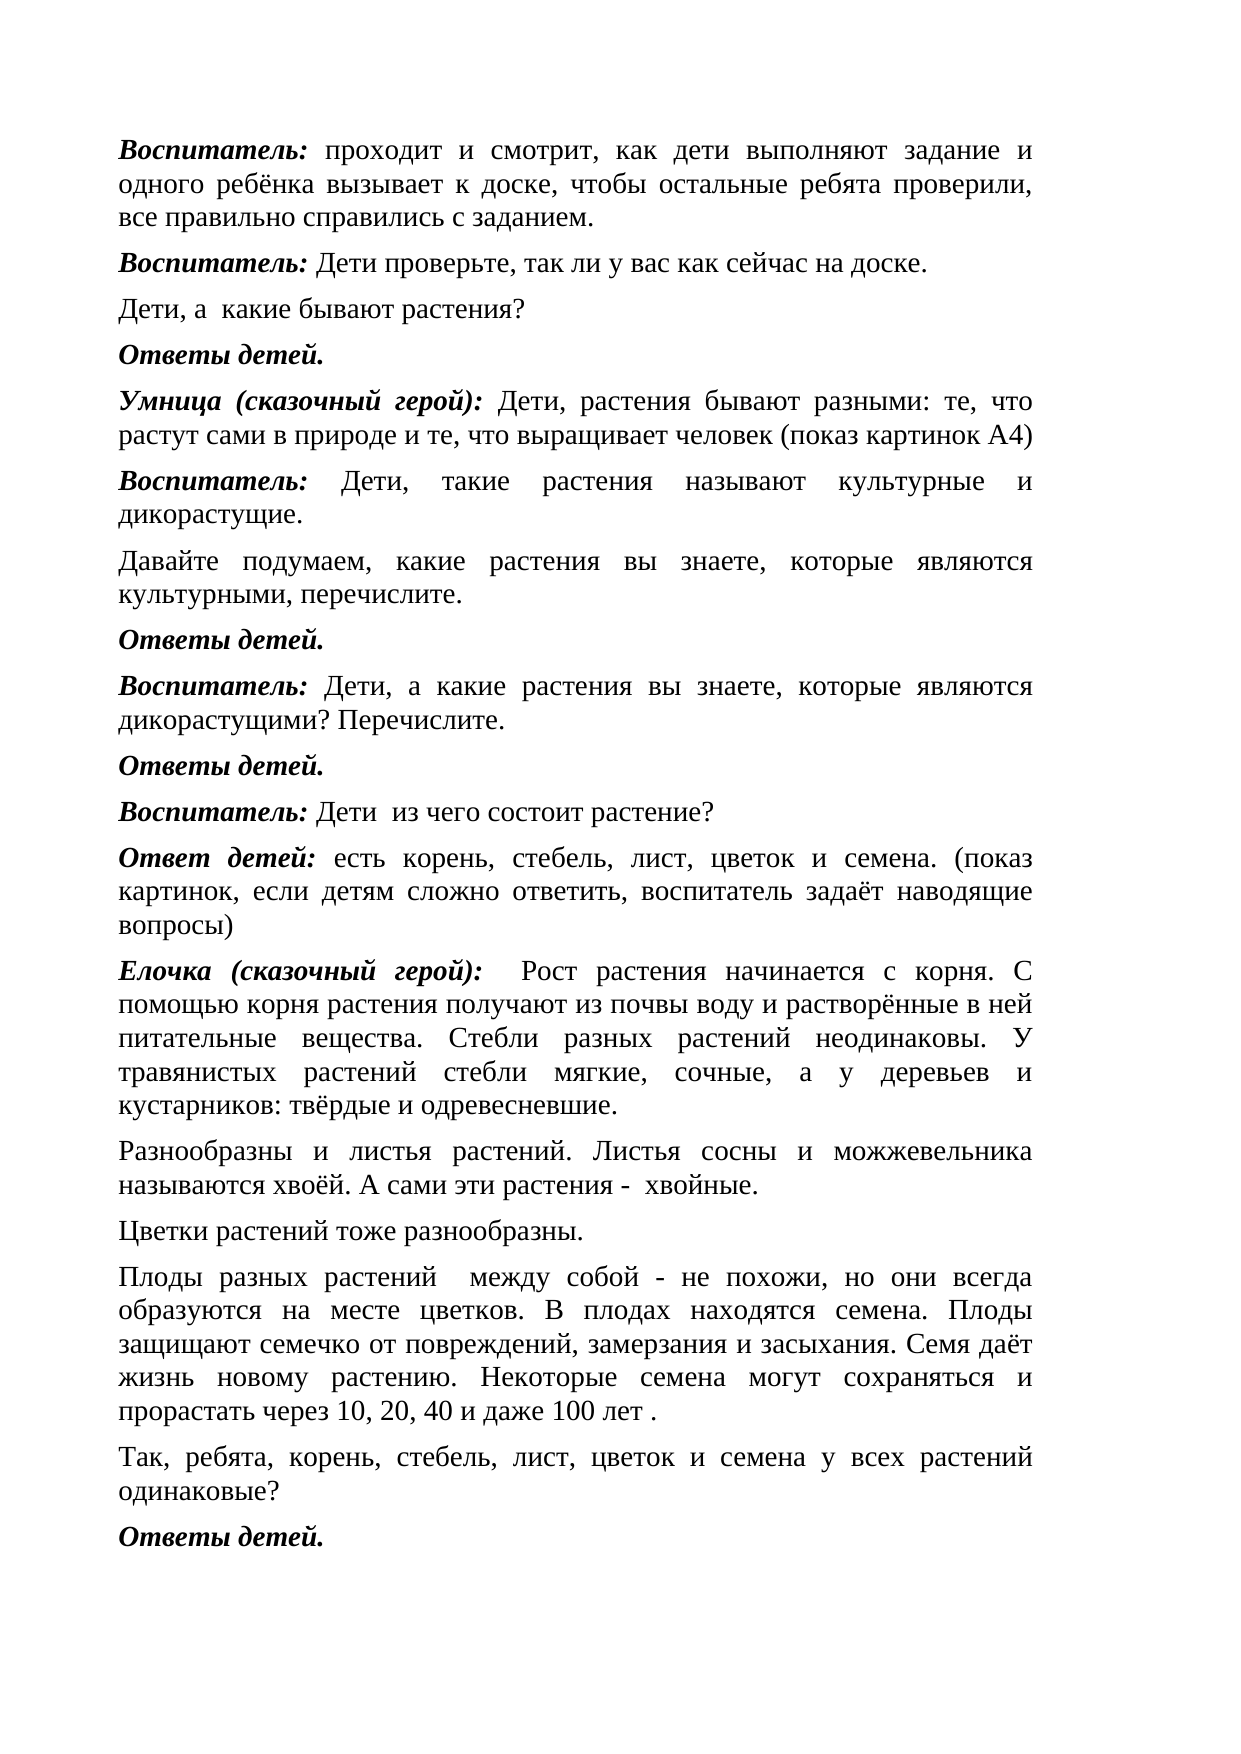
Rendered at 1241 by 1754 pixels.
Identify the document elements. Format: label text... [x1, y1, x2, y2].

text Воспитатель: Дети проверьте, так ли у вас как сейчас на доске. [118, 245, 1033, 279]
text Елочка (сказочный герой): Рост растения начинается с корня. С помощью корня растения получают из почвы воду и растворённые в ней питательные вещества. Стебли разных растений неодинаковы. У травянистых растений стебли мягкие, сочные, а у деревьев и кустарников: твёрдые и одревесневшие. [118, 953, 1033, 1121]
text Так, ребята, корень, стебель, лист, цветок и семена у всех растений одинаковые? [118, 1439, 1033, 1506]
text Воспитатель: Дети, такие растения называют культурные и дикорастущие. [118, 463, 1033, 530]
text Плоды разных растений между собой - не похожи, но они всегда образуются на месте цветков. В плодах находятся семена. Плоды защищают семечко от повреждений, замерзания и засыхания. Семя даёт жизнь новому растению. Некоторые семена могут сохраняться и прорастать через 10, 20, 40 и даже 100 лет . [118, 1259, 1033, 1427]
text Ответы детей. [118, 337, 1033, 371]
text Воспитатель: Дети, а какие растения вы знаете, которые являются дикорастущими? Перечислите. [118, 668, 1033, 735]
text Ответы детей. [118, 622, 1033, 656]
text Воспитатель: проходит и смотрит, как дети выполняют задание и одного ребёнка вызывает к доске, чтобы остальные ребята проверили, все правильно справились с заданием. [118, 132, 1033, 233]
text Ответ детей: есть корень, стебель, лист, цветок и семена. (показ картинок, если детям сложно ответить, воспитатель задаёт наводящие вопросы) [118, 840, 1033, 941]
text Ответы детей. [118, 748, 1033, 781]
text Воспитатель: Дети из чего состоит растение? [118, 794, 1033, 827]
text Давайте подумаем, какие растения вы знаете, которые являются культурными, перечислите. [118, 543, 1033, 610]
text Разнообразны и листья растений. Листья сосны и можжевельника называются хвоёй. А сами эти растения - хвойные. [118, 1133, 1033, 1200]
text Умница (сказочный герой): Дети, растения бывают разными: те, что растут сами в природе и те, что выращивает человек (показ картинок А4) [118, 383, 1033, 451]
text Дети, а какие бывают растения? [118, 291, 1033, 325]
text Цветки растений тоже разнообразны. [118, 1213, 1033, 1246]
text Ответы детей. [118, 1519, 1033, 1552]
